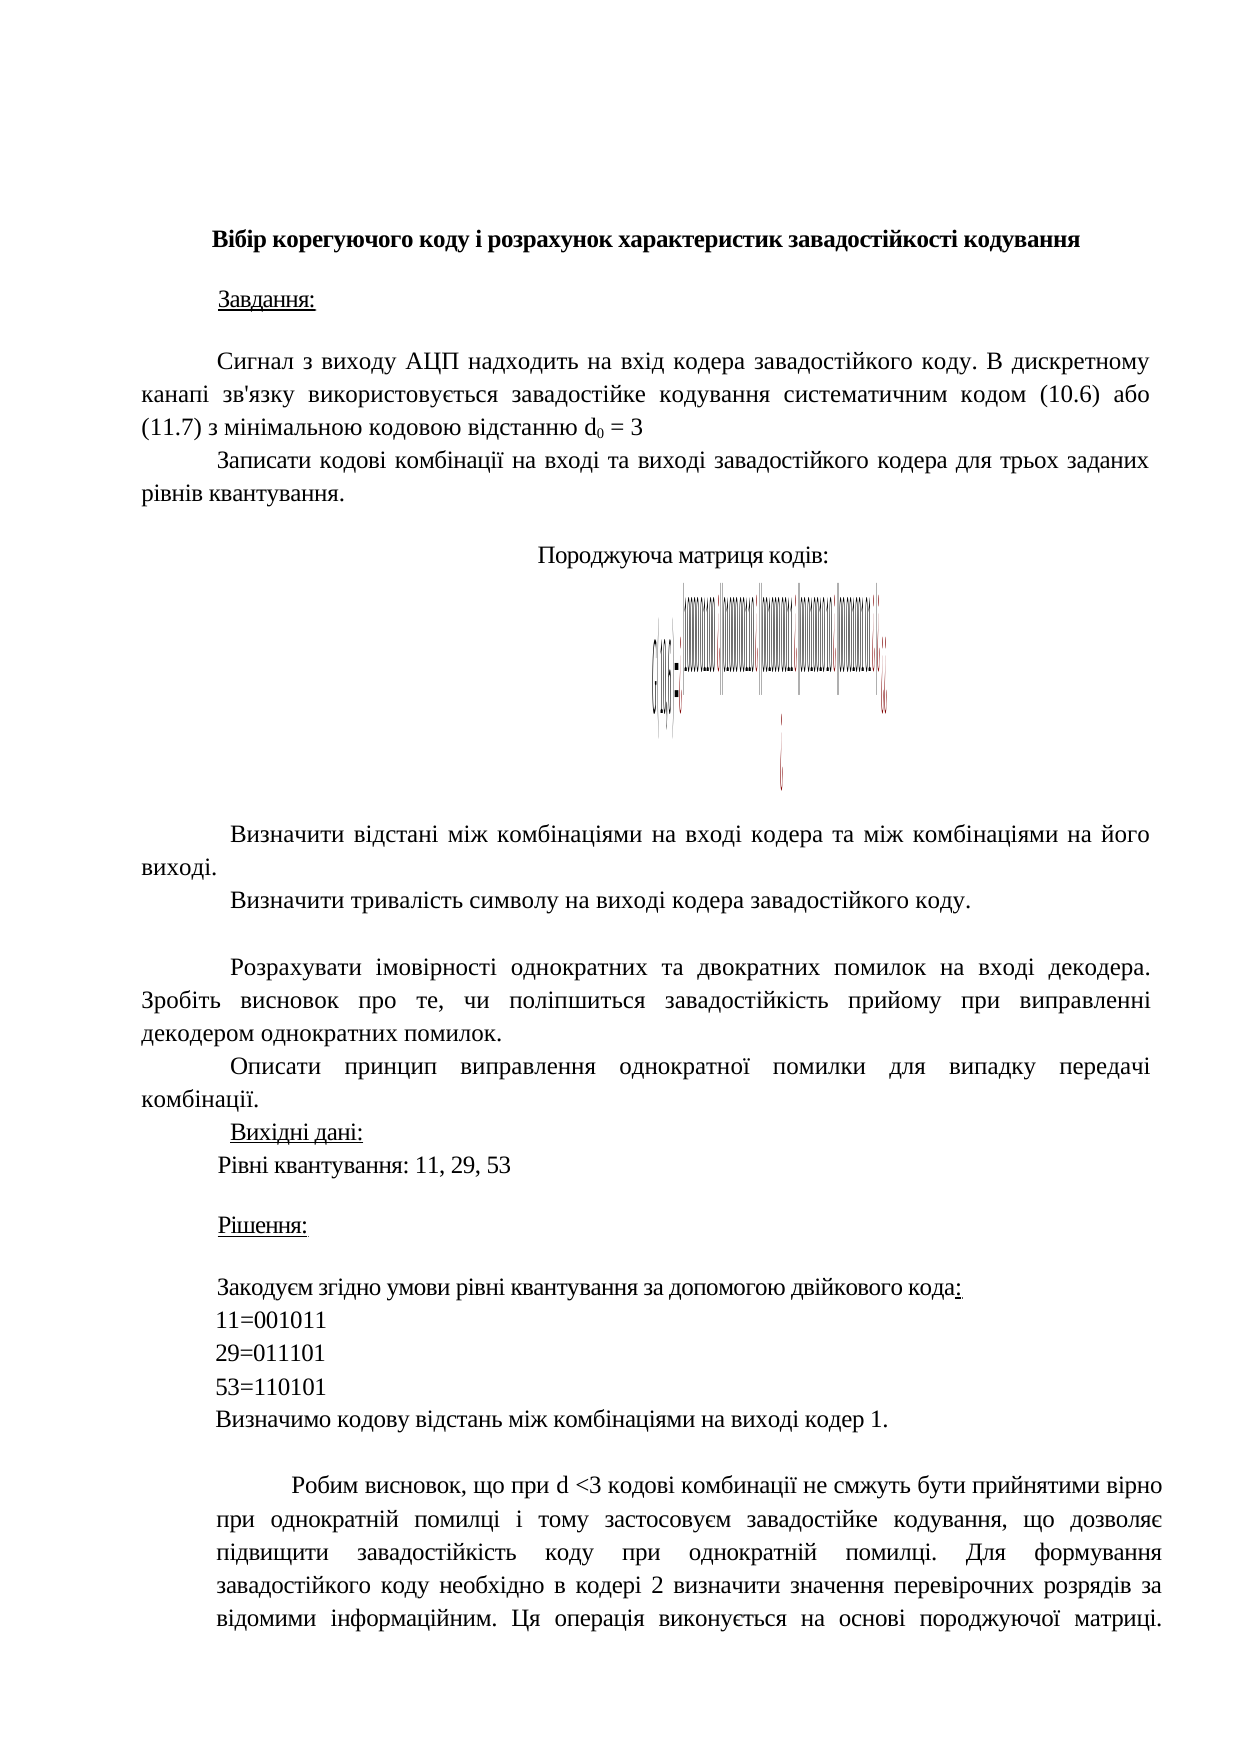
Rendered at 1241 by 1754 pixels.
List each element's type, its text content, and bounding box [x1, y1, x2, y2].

text Породжуюча матриця кодів: [216, 540, 1152, 569]
text Вібір корегуючого коду і розрахунок характеристик завадостійкості кодування [141, 224, 1152, 253]
text Сигнал з виходу АЦП надходить на вхід кодера завадостійкого коду. В дискретному канапі зв'язку використовується завадостійке кодування систематичним кодом (10.6) або (11.7) з мінімальною кодовою відстанню d0 = 3 [141, 346, 1151, 441]
text Завдання: [218, 284, 1152, 313]
text Закодуєм згідно умови рівні квантування за допомогою двійкового кода: [142, 1272, 1152, 1301]
text Описати принцип виправлення однократної помилки для випадку передачі комбінації. [141, 1051, 1152, 1113]
text Визначити відстані між комбінаціями на вході кодера та між комбінаціями на його виході. [141, 819, 1152, 881]
text Записати кодові комбінації на вході та виході завадостійкого кодера для трьох заданих рівнів квантування. [141, 445, 1151, 507]
text Розрахувати імовірності однократних та двократних помилок на вході декодера. Зробіть висновок про те, чи поліпшиться завадостійкість прийому при виправленні декодером однократних помилок. [141, 952, 1152, 1047]
text Визначити тривалість символу на виході кодера завадостійкого коду. [141, 885, 1152, 914]
text Робим висновок, що при d <3 кодові комбинації не смжуть бути прийнятими вірно при однократній помилці і тому застосовуєм завадостійке кодування, що дозволяє підвищити завадостійкість коду при однократній помилці. Для формування завадостійкого коду необхідно в кодері 2 визначити значення перевірочних розрядів за відомими інформаційним. Ця операція виконується на основі породжуючої матриці. [216, 1471, 1162, 1659]
text Вихідні дані: [141, 1117, 1152, 1146]
text Рівні квантування: 11, 29, 53 [217, 1150, 1152, 1179]
text Рішення: [217, 1211, 1152, 1239]
text Визначимо кодову відстань між комбінаціями на виході кодер 1. [215, 1404, 1130, 1433]
text 11=001011 29=011101 53=110101 [215, 1306, 914, 1400]
